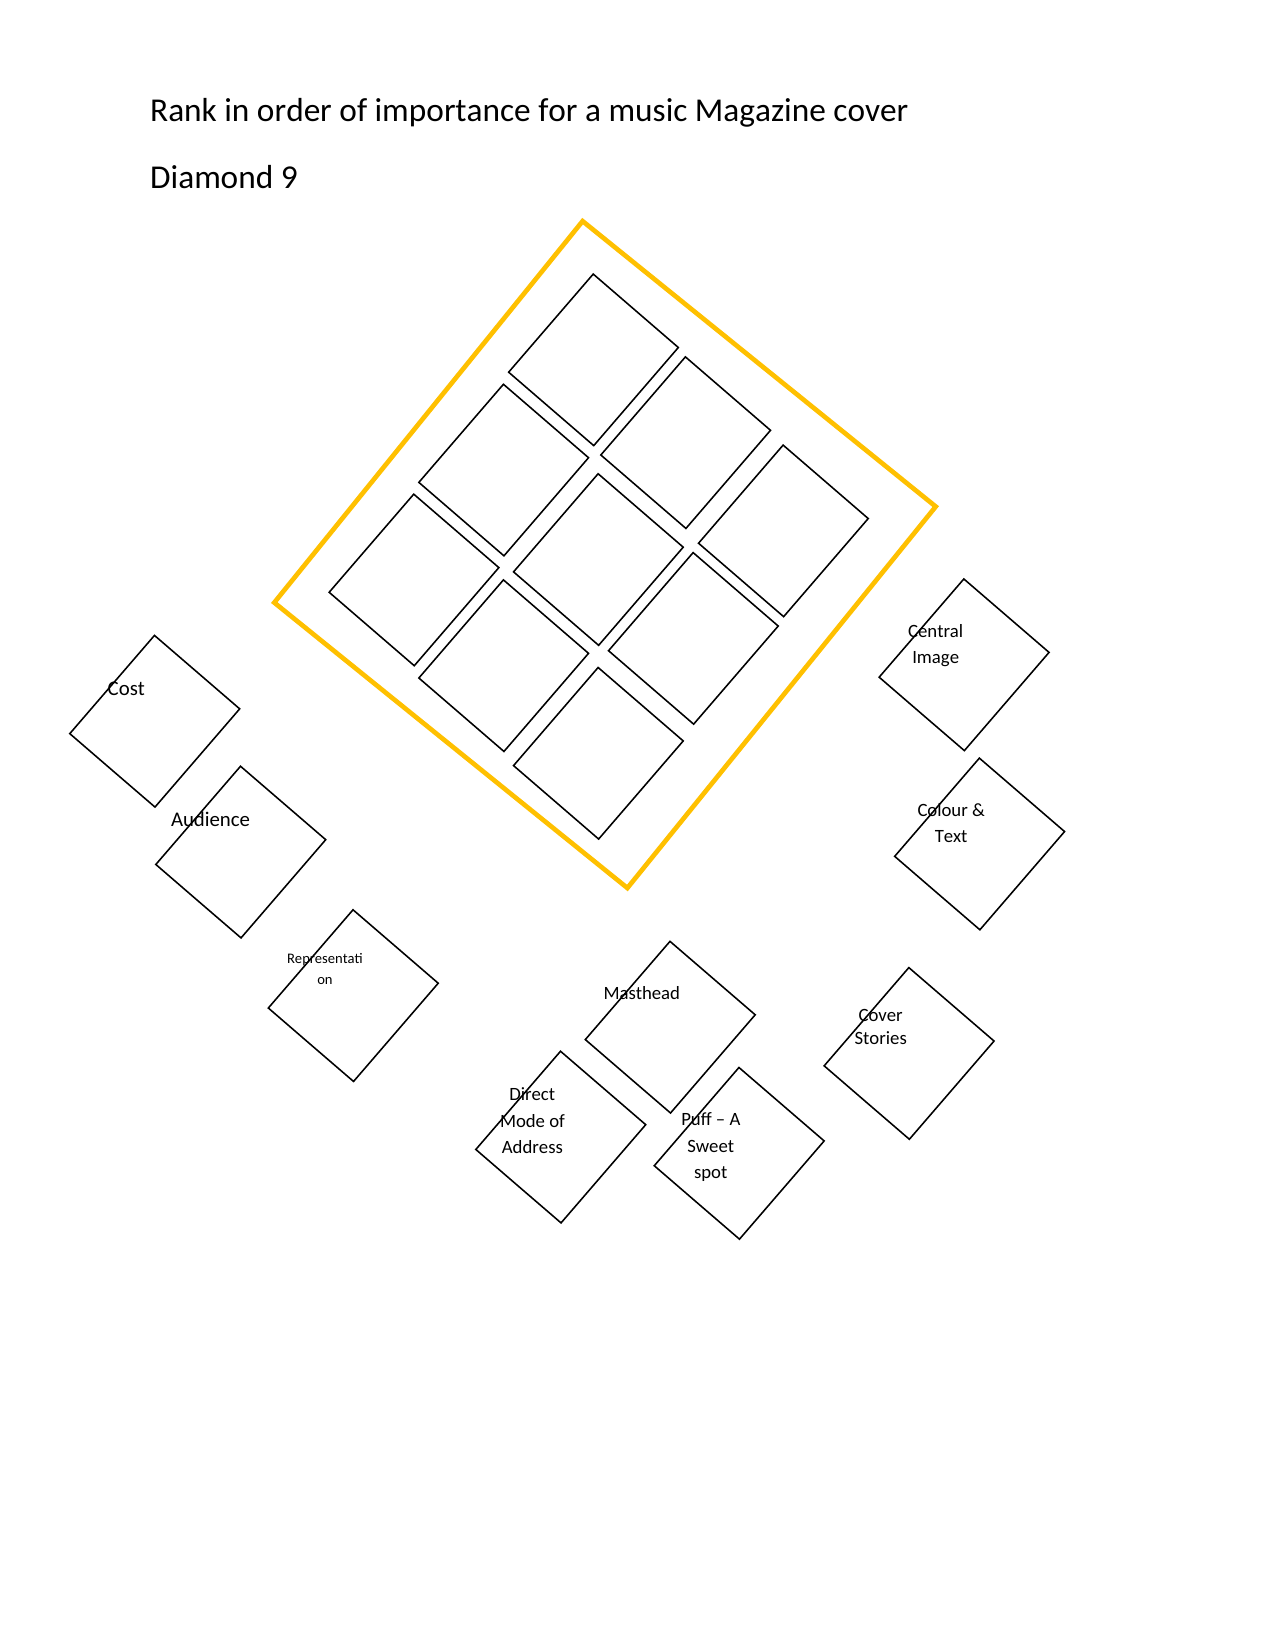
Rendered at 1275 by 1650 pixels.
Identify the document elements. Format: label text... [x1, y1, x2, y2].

text Diamond 9 [150, 156, 1125, 197]
text Rank in order of importance for a music Magazine cover [150, 89, 1125, 129]
